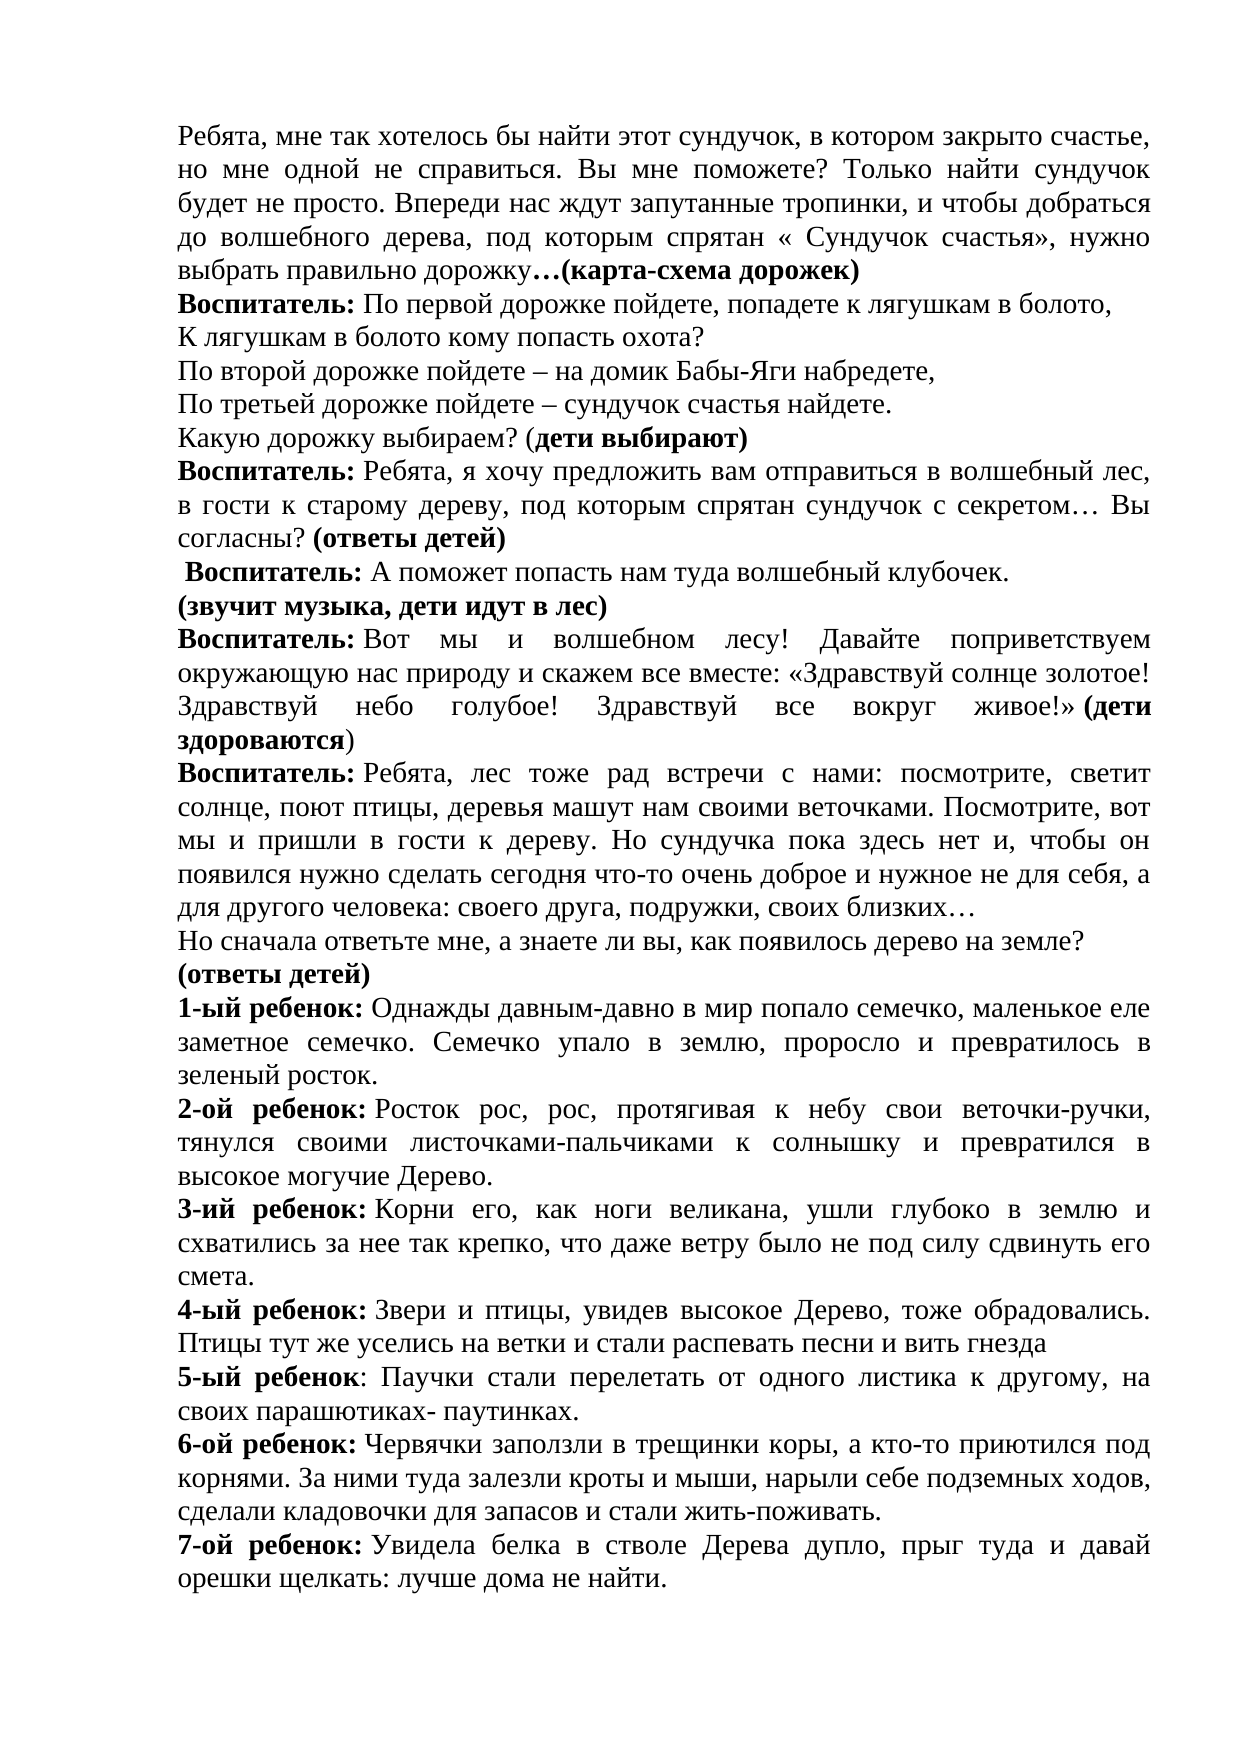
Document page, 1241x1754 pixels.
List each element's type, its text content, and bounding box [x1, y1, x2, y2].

text К лягушкам в болото кому попасть охота? [177, 319, 1152, 353]
text 7-ой ребенок: Увидела белка в стволе Дерева дупло, прыг туда и давай орешки щелкать: лучше дома не найти. [177, 1527, 1152, 1594]
text 2-ой ребенок: Росток рос, рос, протягивая к небу свои веточки-ручки, тянулся своими листочками-пальчиками к солнышку и превратился в высокое могучие Дерево. [177, 1091, 1152, 1191]
text Воспитатель: Ребята, лес тоже рад встречи с нами: посмотрите, светит солнце, поют птицы, деревья машут нам своими веточками. Посмотрите, вот мы и пришли в гости к дереву. Но сундучка пока здесь нет и, чтобы он появился нужно сделать сегодня что-то очень доброе и нужное не для себя, а для другого человека: своего друга, подружки, своих близких… [177, 755, 1152, 923]
text 6-ой ребенок: Червячки заползли в трещинки коры, а кто-то приютился под корнями. За ними туда залезли кроты и мыши, нарыли себе подземных ходов, сделали кладовочки для запасов и стали жить-поживать. [177, 1426, 1152, 1527]
text 3-ий ребенок: Корни его, как ноги великана, ушли глубоко в землю и схватились за нее так крепко, что даже ветру было не под силу сдвинуть его смета. [177, 1191, 1152, 1292]
text 1-ый ребенок: Однажды давным-давно в мир попало семечко, маленькое еле заметное семечко. Семечко упало в землю, проросло и превратилось в зеленый росток. [177, 990, 1152, 1091]
text Ребята, мне так хотелось бы найти этот сундучок, в котором закрыто счастье, но мне одной не справиться. Вы мне поможете? Только найти сундучок будет не просто. Впереди нас ждут запутанные тропинки, и чтобы добраться до волшебного дерева, под которым спрятан « Сундучок счастья», нужно выбрать правильно дорожку…(карта-схема дорожек) [177, 118, 1152, 286]
text По второй дорожке пойдете – на домик Бабы-Яги набредете, [177, 353, 1152, 386]
text Воспитатель: По первой дорожке пойдете, попадете к лягушкам в болото, [177, 286, 1152, 319]
text Какую дорожку выбираем? (дети выбирают) [177, 420, 1152, 453]
text Воспитатель: Вот мы и волшебном лесу! Давайте поприветствуем окружающую нас природу и скажем все вместе: «Здравствуй солнце золотое! Здравствуй небо голубое! Здравствуй все вокруг живое!» (дети здороваются) [177, 621, 1152, 755]
text Воспитатель: А поможет попасть нам туда волшебный клубочек. [177, 554, 1152, 588]
text Но сначала ответьте мне, а знаете ли вы, как появилось дерево на земле? [177, 923, 1152, 957]
text По третьей дорожке пойдете – сундучок счастья найдете. [177, 386, 1152, 420]
text 5-ый ребенок: Паучки стали перелетать от одного листика к другому, на своих парашютиках- паутинках. [177, 1359, 1152, 1426]
text (ответы детей) [177, 957, 1152, 990]
text 4-ый ребенок: Звери и птицы, увидев высокое Дерево, тоже обрадовались. Птицы тут же уселись на ветки и стали распевать песни и вить гнезда [177, 1292, 1152, 1359]
text (звучит музыка, дети идут в лес) [177, 588, 1152, 621]
text Воспитатель: Ребята, я хочу предложить вам отправиться в волшебный лес, в гости к старому дереву, под которым спрятан сундучок с секретом… Вы согласны? (ответы детей) [177, 453, 1152, 554]
